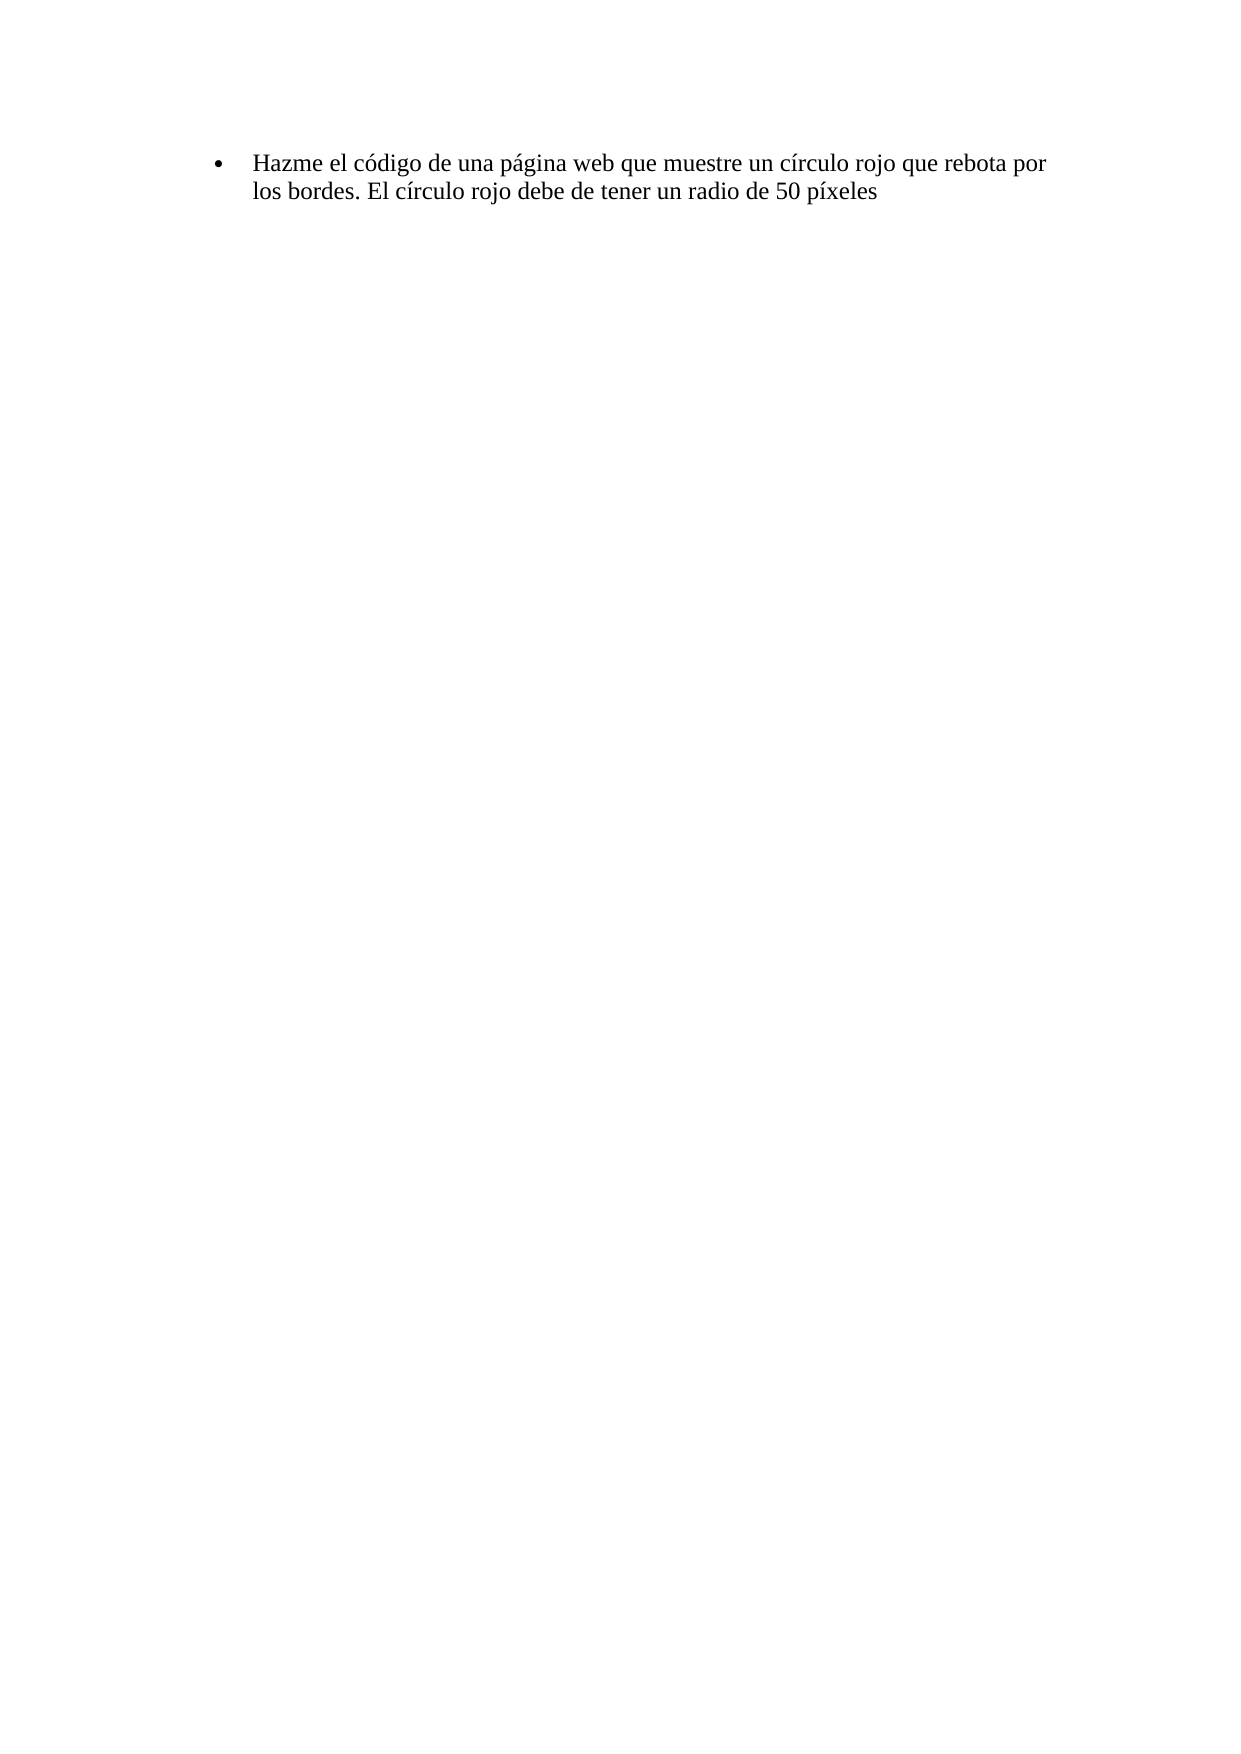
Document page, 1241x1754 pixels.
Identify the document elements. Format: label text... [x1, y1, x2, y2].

list Hazme el código de una página web que muestre un círculo rojo que rebota por los bordes. El círculo rojo debe de tener un radio de 50 píxeles [215, 148, 1063, 205]
